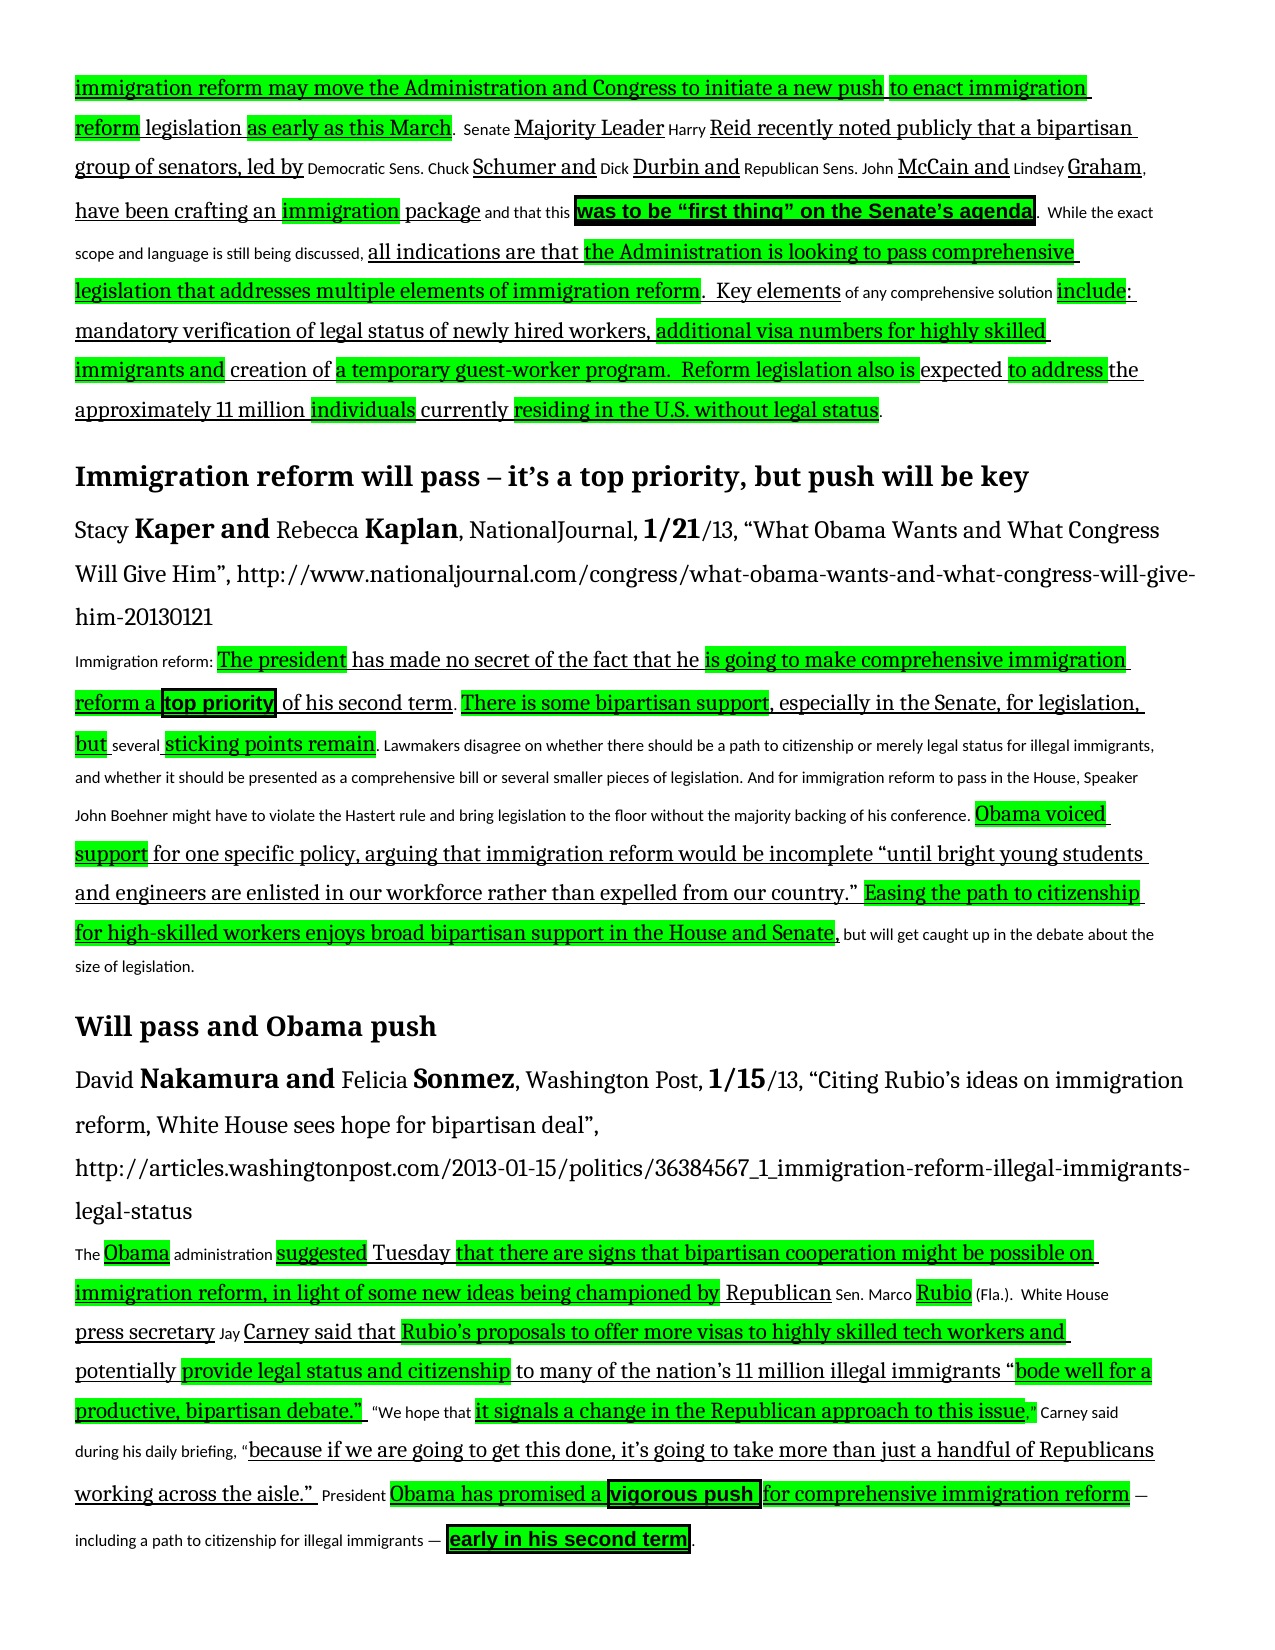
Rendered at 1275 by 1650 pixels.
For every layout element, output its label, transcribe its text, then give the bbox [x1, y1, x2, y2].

text Stacy Kaper and Rebecca Kaplan, NationalJournal, 1/21/13, “What Obama Wants and What Congress Will Give Him”, http://www.nationaljournal.com/congress/what-obama-wants-and-what-congress-will-give-him-20130121 [75, 512, 1200, 632]
text David Nakamura and Felicia Sonmez, Washington Post, 1/15/13, “Citing Rubio’s ideas on immigration reform, White House sees hope for bipartisan deal”, http://articles.washingtonpost.com/2013-01-15/politics/36384567_1_immigration-reform-illegal-immigrants-legal-status [75, 1063, 1200, 1226]
text Immigration reform: The president has made no secret of the fact that he is going to make comprehensive immigration reform a top priority of his second term. There is some bipartisan support, especially in the Senate, for legislation, but several sticking points remain. Lawmakers disagree on whether there should be a path to citizenship or merely legal status for illegal immigrants, and whether it should be presented as a comprehensive bill or several smaller pieces of legislation. And for immigration reform to pass in the House, Speaker John Boehner might have to violate the Hastert rule and bring legislation to the floor without the majority backing of his conference. Obama voiced support for one specific policy, arguing that immigration reform would be incomplete “until bright young students and engineers are enlisted in our workforce rather than expelled from our country.” Easing the path to citizenship for high-skilled workers enjoys broad bipartisan support in the House and Senate, but will get caught up in the debate about the size of legislation. [75, 646, 1155, 976]
subtitle Will pass and Obama push [75, 1007, 1200, 1044]
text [75, 75, 1155, 423]
subtitle Immigration reform will pass – it’s a top priority, but push will be key [75, 457, 1200, 494]
text The Obama administration suggested Tuesday that there are signs that bipartisan cooperation might be possible on immigration reform, in light of some new ideas being championed by Republican Sen. Marco Rubio (Fla.). White House press secretary Jay Carney said that Rubio’s proposals to offer more visas to highly skilled tech workers and potentially provide legal status and citizenship to many of the nation’s 11 million illegal immigrants “bode well for a productive, bipartisan debate.” “We hope that it signals a change in the Republican approach to this issue,” Carney said during his daily briefing, “because if we are going to get this done, it’s going to take more than just a handful of Republicans working across the aisle.” President Obama has promised a vigorous push for comprehensive immigration reform — including a path to citizenship for illegal immigrants — early in his second term. [75, 1240, 1155, 1554]
